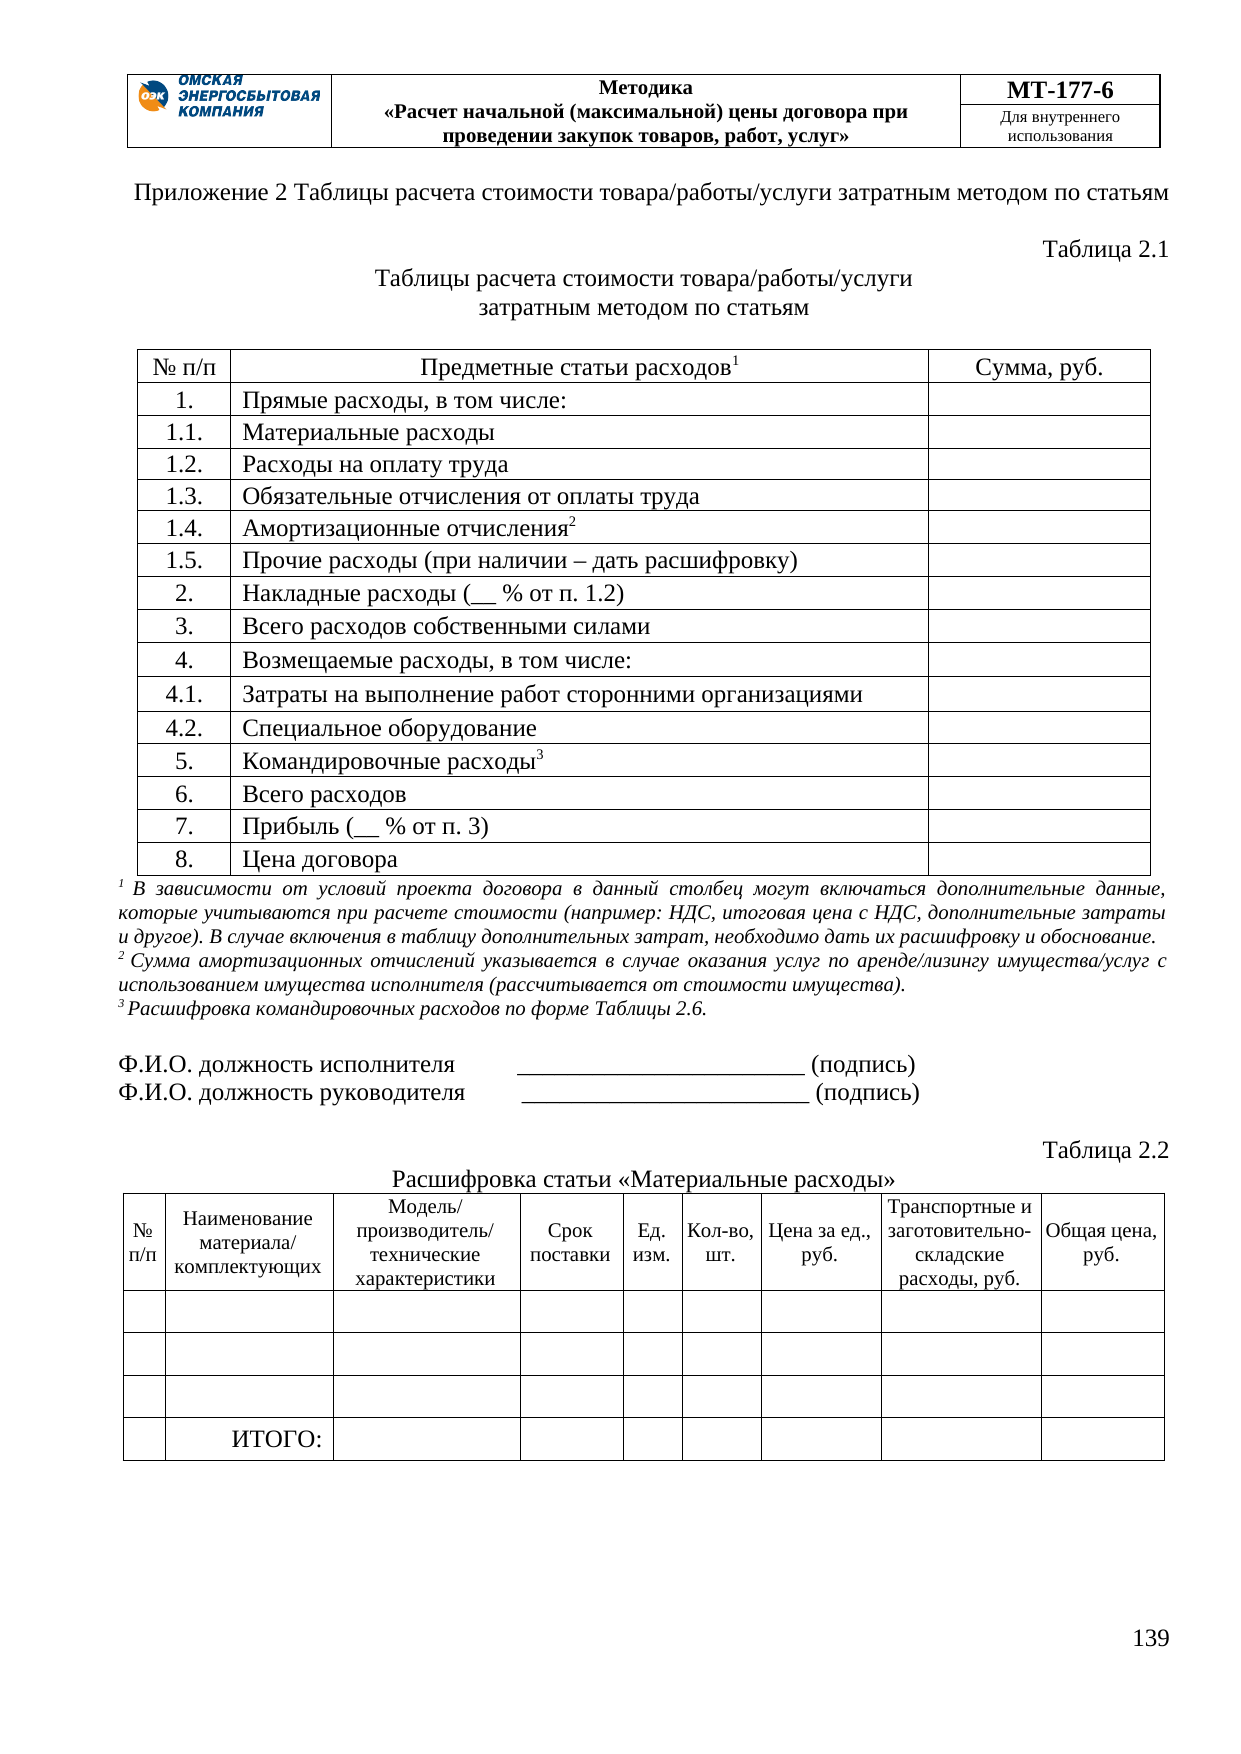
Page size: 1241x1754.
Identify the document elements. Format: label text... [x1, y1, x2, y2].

text Таблица 2.2 [118, 1135, 1169, 1164]
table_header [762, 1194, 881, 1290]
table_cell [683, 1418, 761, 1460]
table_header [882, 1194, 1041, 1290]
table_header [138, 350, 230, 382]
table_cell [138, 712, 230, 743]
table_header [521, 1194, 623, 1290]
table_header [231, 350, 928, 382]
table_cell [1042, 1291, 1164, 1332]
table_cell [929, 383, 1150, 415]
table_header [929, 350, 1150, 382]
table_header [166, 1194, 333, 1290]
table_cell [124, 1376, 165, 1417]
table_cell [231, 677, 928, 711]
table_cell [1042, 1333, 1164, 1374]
text 2 Сумма амортизационных отчислений указывается в случае оказания услуг по аренде/лизингу имущества/услуг с использованием имущества исполнителя (рассчитывается от стоимости имущества). [118, 948, 1169, 996]
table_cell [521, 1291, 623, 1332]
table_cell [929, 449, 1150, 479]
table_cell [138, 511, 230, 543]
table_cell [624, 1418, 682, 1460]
text Таблицы расчета стоимости товара/работы/услуги [118, 263, 1169, 292]
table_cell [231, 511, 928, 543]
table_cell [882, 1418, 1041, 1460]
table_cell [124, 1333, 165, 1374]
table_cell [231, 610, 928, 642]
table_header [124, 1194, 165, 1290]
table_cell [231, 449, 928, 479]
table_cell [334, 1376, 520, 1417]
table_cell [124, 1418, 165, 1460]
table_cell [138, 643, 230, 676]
text Таблица 2.1 [118, 234, 1169, 263]
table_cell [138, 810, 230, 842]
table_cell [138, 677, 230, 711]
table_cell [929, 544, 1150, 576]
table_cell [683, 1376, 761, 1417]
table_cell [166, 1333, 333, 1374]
text Ф.И.О. должность руководителя _______________________ (подпись) [118, 1077, 1169, 1106]
text затратным методом по статьям [118, 292, 1169, 321]
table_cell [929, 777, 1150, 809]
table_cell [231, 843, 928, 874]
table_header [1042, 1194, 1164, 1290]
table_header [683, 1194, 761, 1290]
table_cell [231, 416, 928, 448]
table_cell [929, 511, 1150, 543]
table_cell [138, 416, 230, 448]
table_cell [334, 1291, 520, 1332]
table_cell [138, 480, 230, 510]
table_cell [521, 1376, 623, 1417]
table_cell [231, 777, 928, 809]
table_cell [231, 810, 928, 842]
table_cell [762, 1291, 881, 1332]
text Расшифровка статьи «Материальные расходы» [118, 1164, 1169, 1192]
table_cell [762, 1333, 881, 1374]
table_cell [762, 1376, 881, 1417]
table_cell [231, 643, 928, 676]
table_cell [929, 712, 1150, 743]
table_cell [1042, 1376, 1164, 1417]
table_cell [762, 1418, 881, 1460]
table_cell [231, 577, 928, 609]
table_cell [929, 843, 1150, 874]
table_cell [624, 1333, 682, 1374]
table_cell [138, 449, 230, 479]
text 3 Расшифровка командировочных расходов по форме Таблицы 2.6. [118, 996, 1169, 1020]
text Ф.И.О. должность исполнителя _______________________ (подпись) [118, 1049, 1169, 1077]
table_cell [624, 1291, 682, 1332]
text Приложение 2 Таблицы расчета стоимости товара/работы/услуги затратным методом по статьям [118, 177, 1169, 206]
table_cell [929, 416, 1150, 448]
picture [138, 75, 320, 117]
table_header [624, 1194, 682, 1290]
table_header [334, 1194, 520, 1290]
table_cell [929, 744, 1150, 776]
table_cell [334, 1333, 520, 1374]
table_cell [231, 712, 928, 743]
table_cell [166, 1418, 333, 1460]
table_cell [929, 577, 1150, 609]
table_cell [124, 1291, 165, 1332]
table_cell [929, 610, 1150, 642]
text 1 В зависимости от условий проекта договора в данный столбец могут включаться дополнительные данные, которые учитываются при расчете стоимости (например: НДС, итоговая цена с НДС, дополнительные затраты и другое). В случае включения в таблицу дополнительных затрат, необходимо дать их расшифровку и обоснование. [118, 876, 1169, 948]
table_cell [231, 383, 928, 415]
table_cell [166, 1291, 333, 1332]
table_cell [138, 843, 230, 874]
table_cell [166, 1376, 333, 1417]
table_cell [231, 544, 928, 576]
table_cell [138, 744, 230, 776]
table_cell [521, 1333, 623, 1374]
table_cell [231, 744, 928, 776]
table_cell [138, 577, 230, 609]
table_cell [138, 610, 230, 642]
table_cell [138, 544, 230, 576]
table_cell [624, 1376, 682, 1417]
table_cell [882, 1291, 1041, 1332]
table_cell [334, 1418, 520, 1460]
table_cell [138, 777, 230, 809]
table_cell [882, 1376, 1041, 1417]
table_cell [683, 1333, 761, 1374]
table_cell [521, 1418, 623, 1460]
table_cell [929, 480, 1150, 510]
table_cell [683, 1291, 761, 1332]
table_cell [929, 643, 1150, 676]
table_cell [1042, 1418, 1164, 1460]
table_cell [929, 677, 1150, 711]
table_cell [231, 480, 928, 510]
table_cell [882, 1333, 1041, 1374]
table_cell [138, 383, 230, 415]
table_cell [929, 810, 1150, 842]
